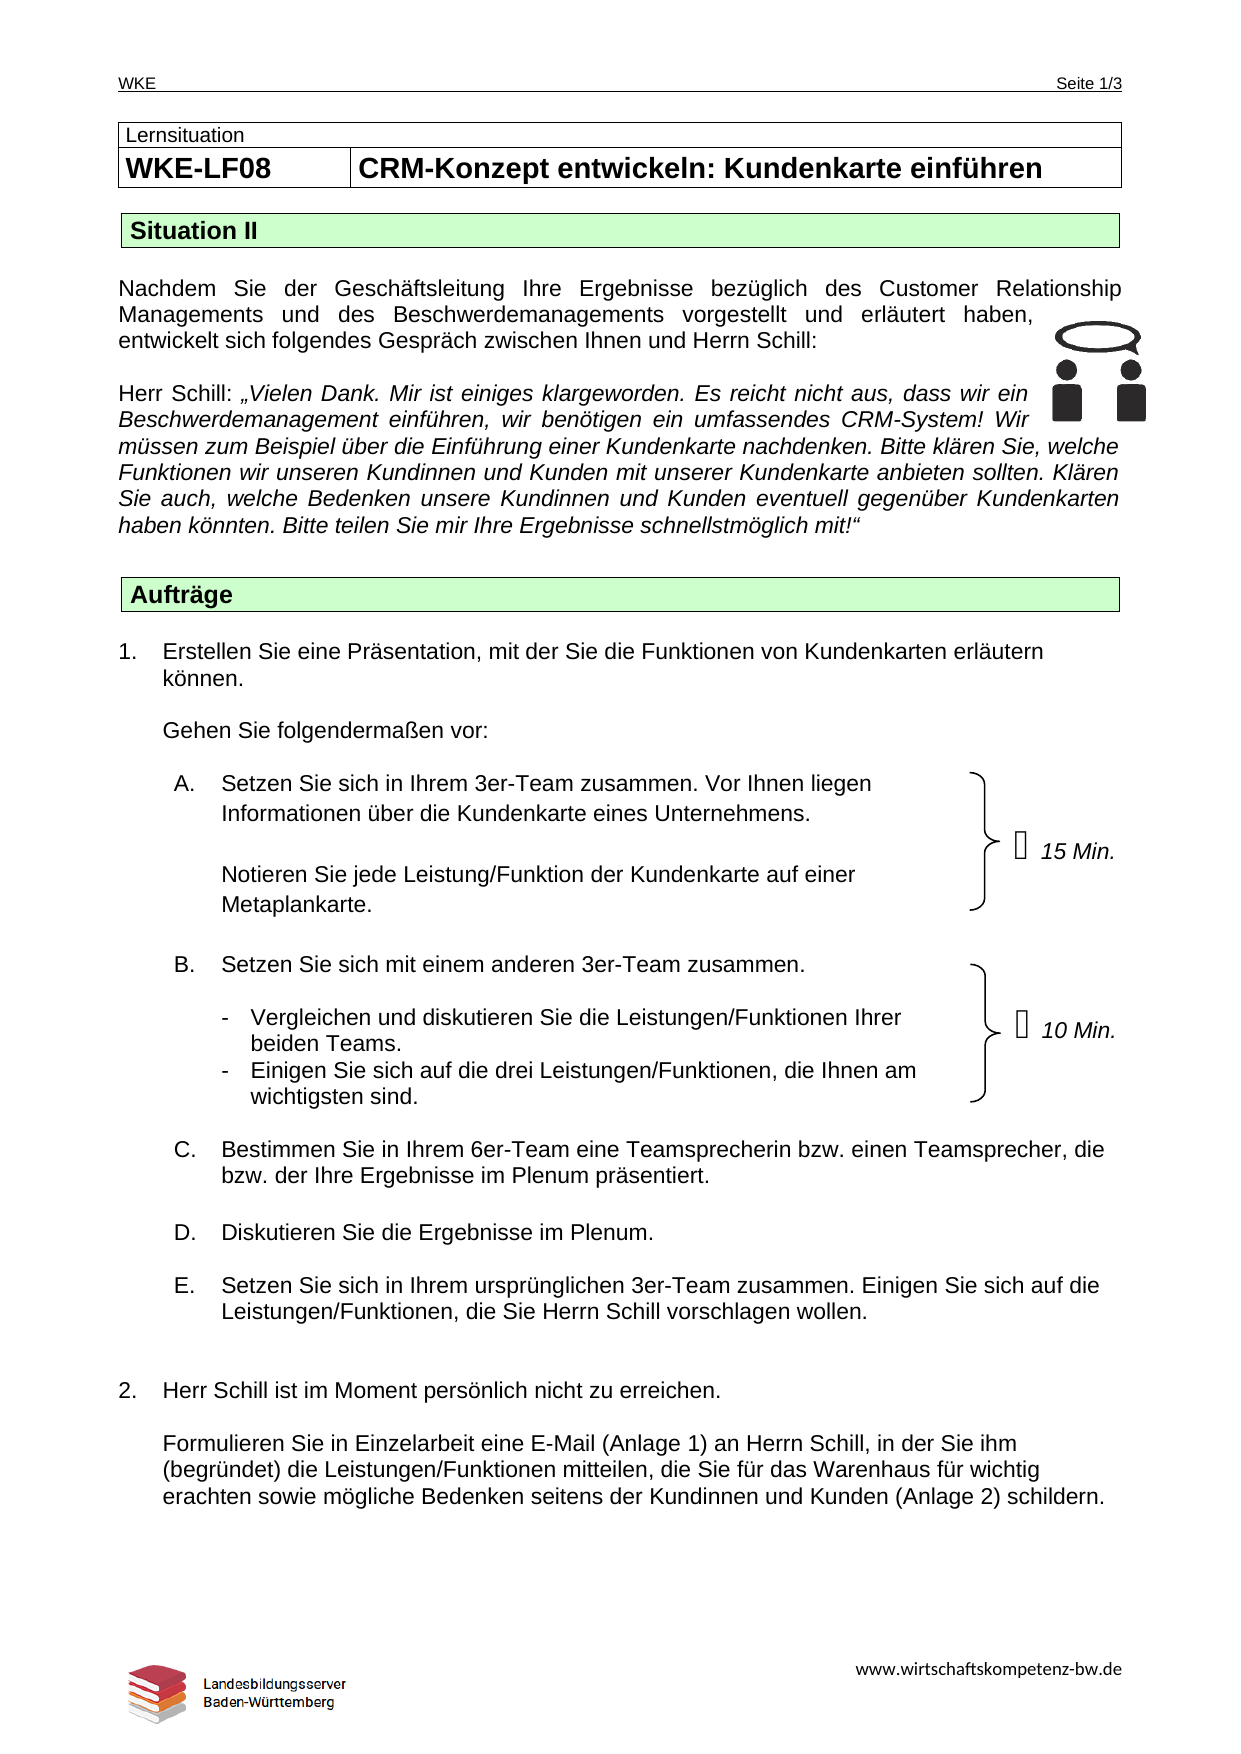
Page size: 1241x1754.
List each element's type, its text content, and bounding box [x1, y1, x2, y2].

text Formulieren Sie in Einzelarbeit eine E-Mail (Anlage 1) an Herrn Schill, in der Sie ihm (begründet) die Leistungen/Funktionen mitteilen, die Sie für das Warenhaus für wichtig erachten sowie mögliche Bedenken seitens der Kundinnen und Kunden (Anlage 2) schildern. [162, 1430, 1122, 1509]
table_cell [960, 951, 1122, 1136]
table_header [960, 770, 1122, 951]
text Nachdem Sie der Geschäftsleitung Ihre Ergebnisse bezüglich des Customer Relationship Managements und des Beschwerdemanagements vorgestellt und erläutert haben, entwickelt sich folgendes Gespräch zwischen Ihnen und Herrn Schill: [118, 274, 1122, 354]
table_header Setzen Sie sich in Ihrem 3er-Team zusammen. Vor Ihnen liegen Informationen über die Kundenkarte eines Unternehmens. Notieren Sie jede Leistung/Funktion der Kundenkarte auf einer Metaplankarte. [163, 770, 959, 951]
table_cell Bestimmen Sie in Ihrem 6er-Team eine Teamsprecherin bzw. einen Teamsprecher, die bzw. der Ihre Ergebnisse im Plenum präsentiert. [163, 1136, 1122, 1219]
text Herr Schill: „Vielen Dank. Mir ist einiges klargeworden. Es reicht nicht aus, dass wir ein Beschwerdemanagement einführen, wir benötigen ein umfassendes CRM-System! Wir müssen zum Beispiel über die Einführung einer Kundenkarte nachdenken. Bitte klären Sie, welche Funktionen wir unseren Kundinnen und Kunden mit unserer Kundenkarte anbieten sollten. Klären Sie auch, welche Bedenken unsere Kundinnen und Kunden eventuell gegenüber Kundenkarten haben könnten. Bitte teilen Sie mir Ihre Ergebnisse schnellstmöglich mit!“ [118, 380, 1122, 538]
list Herr Schill ist im Moment persönlich nicht zu erreichen. [118, 1377, 1122, 1403]
picture [1050, 320, 1151, 420]
table_cell CRM-Konzept entwickeln: Kundenkarte einführen [351, 148, 1121, 187]
table_cell Setzen Sie sich in Ihrem ursprünglichen 3er-Team zusammen. Einigen Sie sich auf die Leistungen/Funktionen, die Sie Herrn Schill vorschlagen wollen. [163, 1272, 1122, 1324]
table_cell Setzen Sie sich mit einem anderen 3er-Team zusammen. Vergleichen und diskutieren Sie die Leistungen/Funktionen Ihrer beiden Teams. Einigen Sie sich auf die drei Leistungen/Funktionen, die Ihnen am wichtigsten sind. [163, 951, 959, 1136]
text Gehen Sie folgendermaßen vor: [118, 717, 1122, 744]
text Situation II [122, 214, 1119, 247]
table_cell Diskutieren Sie die Ergebnisse im Plenum. [163, 1219, 1122, 1272]
table_cell WKE-LF08 [119, 148, 350, 187]
table_header Lernsituation [119, 123, 1121, 147]
list Erstellen Sie eine Präsentation, mit der Sie die Funktionen von Kundenkarten erläutern können. [118, 638, 1122, 691]
picture [118, 1653, 353, 1728]
text Aufträge [122, 578, 1119, 611]
